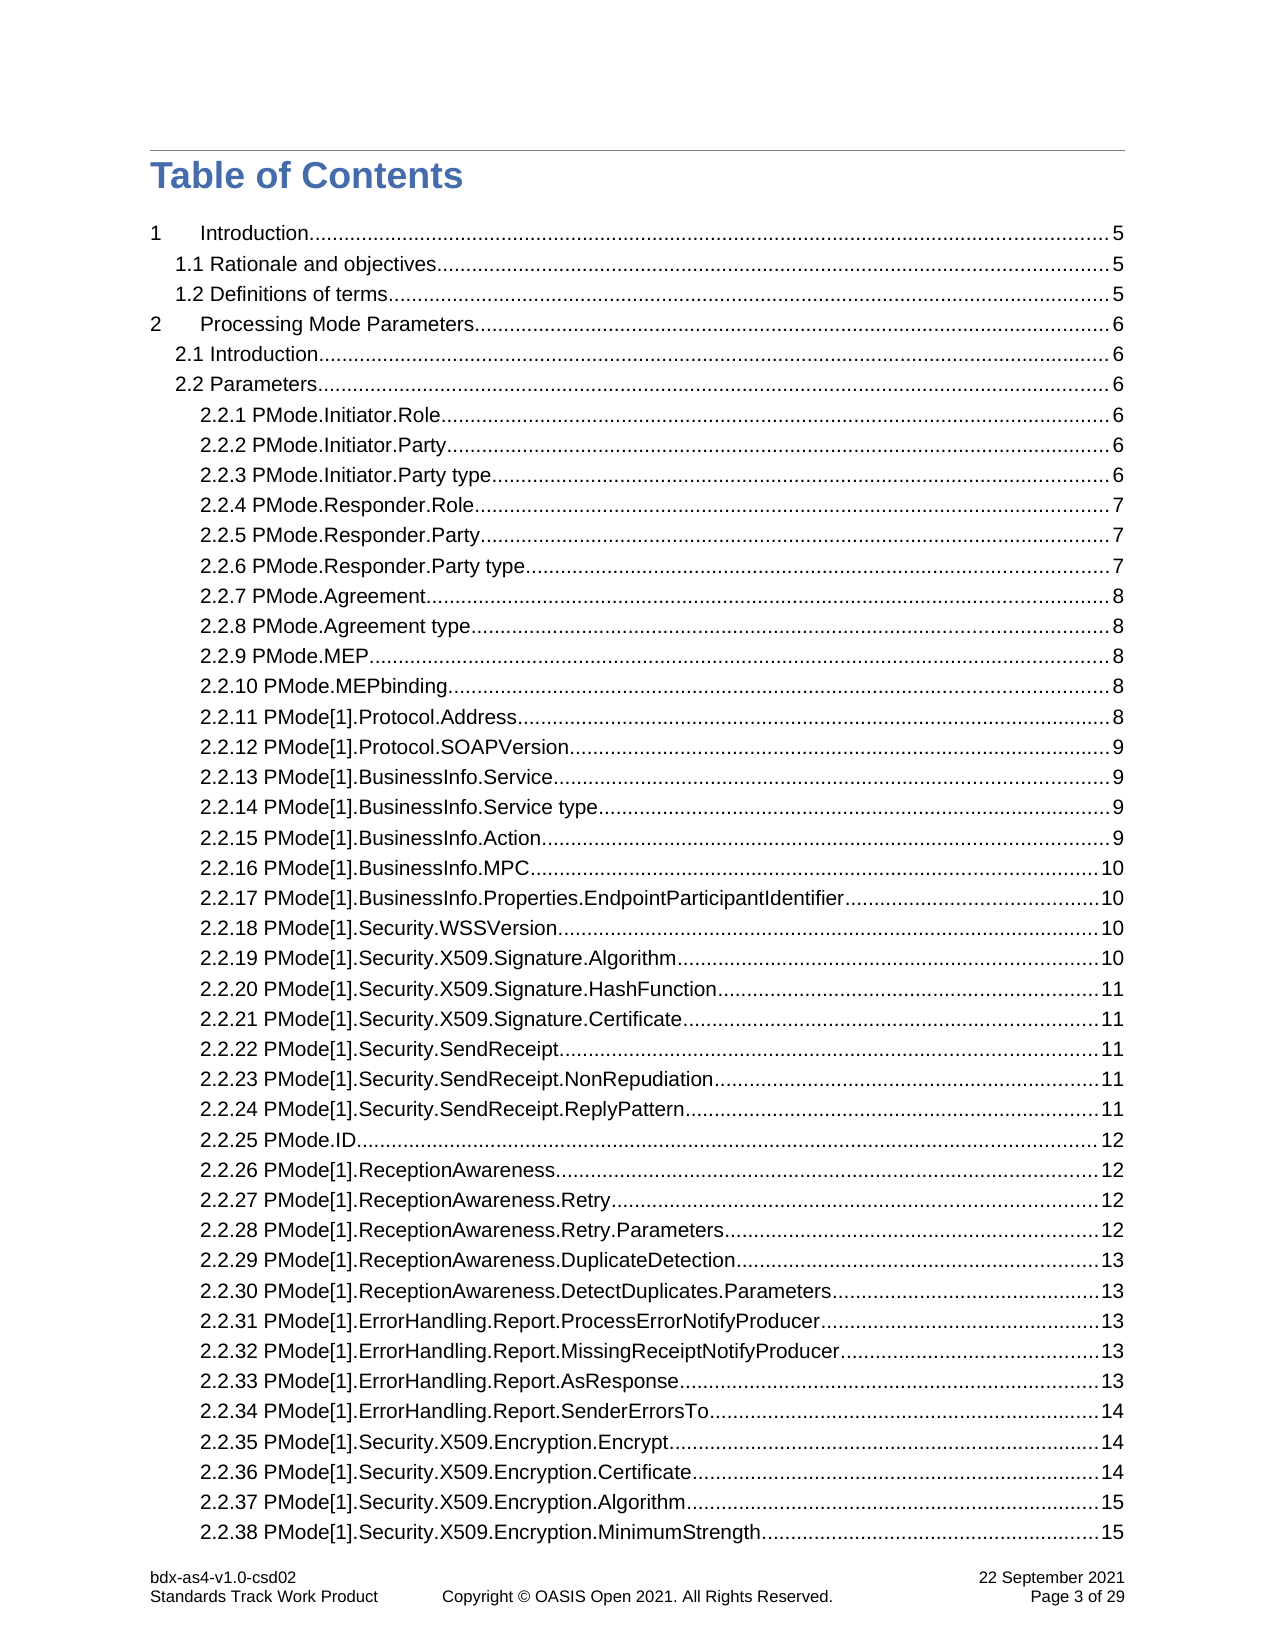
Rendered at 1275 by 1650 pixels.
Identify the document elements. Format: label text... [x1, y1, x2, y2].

text 2.2.10 PMode.MEPbinding 8 [200, 674, 1125, 698]
text 2.2.15 PMode[1].BusinessInfo.Action 9 [200, 825, 1125, 849]
text 2.1 Introduction 6 [175, 342, 1125, 366]
text 2.2.11 PMode[1].Protocol.Address 8 [200, 704, 1125, 728]
text 2.2.33 PMode[1].ErrorHandling.Report.AsResponse 13 [200, 1369, 1125, 1393]
text 2.2.22 PMode[1].Security.SendReceipt 11 [200, 1037, 1125, 1061]
text 2.2.34 PMode[1].ErrorHandling.Report.SenderErrorsTo 14 [200, 1399, 1125, 1423]
text 2.2.12 PMode[1].Protocol.SOAPVersion 9 [200, 735, 1125, 759]
text 2.2.5 PMode.Responder.Party 7 [200, 523, 1125, 547]
text 2.2.23 PMode[1].Security.SendReceipt.NonRepudiation 11 [200, 1067, 1125, 1091]
text 2.2.4 PMode.Responder.Role 7 [200, 493, 1125, 517]
text 2.2.29 PMode[1].ReceptionAwareness.DuplicateDetection 13 [200, 1248, 1125, 1272]
text 2.2.25 PMode.ID 12 [200, 1127, 1125, 1151]
text 2.2.3 PMode.Initiator.Party type 6 [200, 463, 1125, 487]
text 2.2.13 PMode[1].BusinessInfo.Service 9 [200, 765, 1125, 789]
text 2.2.18 PMode[1].Security.WSSVersion 10 [200, 916, 1125, 940]
text 2.2.20 PMode[1].Security.X509.Signature.HashFunction 11 [200, 976, 1125, 1000]
text 2.2.6 PMode.Responder.Party type 7 [200, 553, 1125, 577]
text 2.2.26 PMode[1].ReceptionAwareness 12 [200, 1158, 1125, 1182]
text 2.2 Parameters 6 [175, 372, 1125, 396]
text 2.2.32 PMode[1].ErrorHandling.Report.MissingReceiptNotifyProducer 13 [200, 1339, 1125, 1363]
text 2.2.21 PMode[1].Security.X509.Signature.Certificate 11 [200, 1007, 1125, 1031]
text 2.2.30 PMode[1].ReceptionAwareness.DetectDuplicates.Parameters 13 [200, 1278, 1125, 1302]
text 2.2.8 PMode.Agreement type 8 [200, 614, 1125, 638]
text 1 Introduction 5 [150, 221, 1125, 245]
text 2.2.24 PMode[1].Security.SendReceipt.ReplyPattern 11 [200, 1097, 1125, 1121]
text 2.2.9 PMode.MEP 8 [200, 644, 1125, 668]
text 2 Processing Mode Parameters 6 [150, 312, 1125, 336]
text 2.2.28 PMode[1].ReceptionAwareness.Retry.Parameters 12 [200, 1218, 1125, 1242]
text 2.2.17 PMode[1].BusinessInfo.Properties.EndpointParticipantIdentifier 10 [200, 886, 1125, 910]
text 2.2.36 PMode[1].Security.X509.Encryption.Certificate 14 [200, 1460, 1125, 1484]
text 2.2.2 PMode.Initiator.Party 6 [200, 433, 1125, 457]
text 2.2.27 PMode[1].ReceptionAwareness.Retry 12 [200, 1188, 1125, 1212]
text Table of Contents [150, 151, 1125, 196]
text 2.2.7 PMode.Agreement 8 [200, 584, 1125, 608]
text 2.2.14 PMode[1].BusinessInfo.Service type 9 [200, 795, 1125, 819]
text 2.2.35 PMode[1].Security.X509.Encryption.Encrypt 14 [200, 1429, 1125, 1453]
text 2.2.31 PMode[1].ErrorHandling.Report.ProcessErrorNotifyProducer 13 [200, 1309, 1125, 1333]
text 2.2.19 PMode[1].Security.X509.Signature.Algorithm 10 [200, 946, 1125, 970]
text 2.2.1 PMode.Initiator.Role 6 [200, 402, 1125, 426]
text 1.2 Definitions of terms 5 [175, 282, 1125, 306]
text 2.2.38 PMode[1].Security.X509.Encryption.MinimumStrength 15 [200, 1520, 1125, 1544]
text 2.2.16 PMode[1].BusinessInfo.MPC 10 [200, 856, 1125, 879]
text 2.2.37 PMode[1].Security.X509.Encryption.Algorithm 15 [200, 1490, 1125, 1514]
text 1.1 Rationale and objectives 5 [175, 251, 1125, 275]
